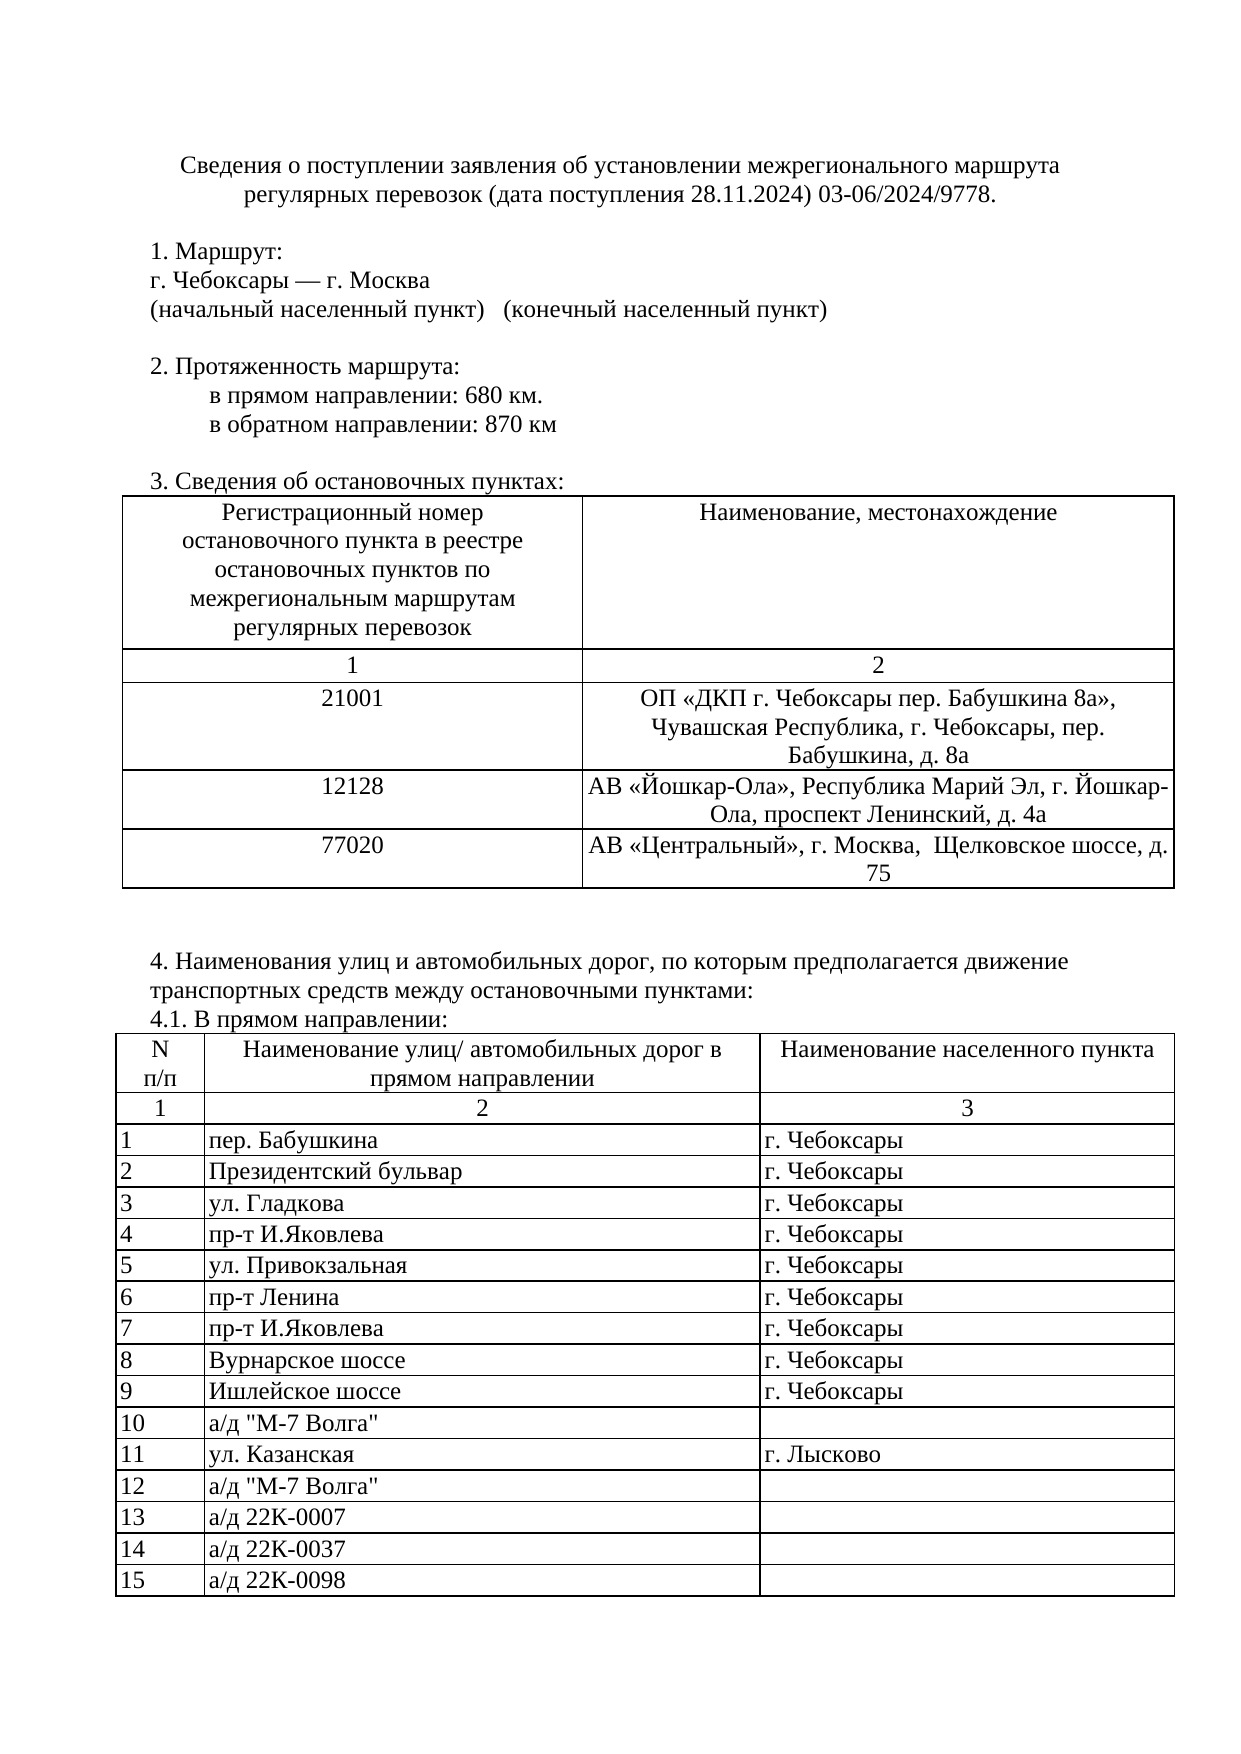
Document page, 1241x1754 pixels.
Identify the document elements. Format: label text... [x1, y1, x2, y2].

table_cell 5 [117, 1251, 204, 1280]
text 2. Протяженность маршрута: [150, 351, 1090, 380]
text 4. Наименования улиц и автомобильных дорог, по которым предполагается движение транспортных средств между остановочными пунктами: [150, 946, 1090, 1004]
table_cell [761, 1565, 1174, 1595]
table_cell г. Чебоксары [761, 1188, 1174, 1217]
table_cell 3 [117, 1188, 204, 1217]
table_cell 21001 [123, 683, 582, 769]
table_cell 13 [117, 1502, 204, 1532]
table_cell г. Чебоксары [761, 1313, 1174, 1343]
table_header Наименование, местонахождение [583, 497, 1173, 648]
table_cell 15 [117, 1565, 204, 1595]
table_cell 14 [117, 1534, 204, 1563]
table_cell 12128 [123, 771, 582, 828]
table_cell 2 [117, 1156, 204, 1186]
table_cell 1 [123, 650, 582, 681]
text 1. Маршрут: [150, 236, 1090, 265]
table_header Наименование улиц/ автомобильных дорог в прямом направлении [205, 1034, 759, 1092]
table_cell ул. Привокзальная [205, 1251, 759, 1280]
table_cell а/д "М-7 Волга" [205, 1471, 759, 1501]
text Сведения о поступлении заявления об установлении межрегионального маршрута регулярных перевозок (дата поступления 28.11.2024) 03-06/2024/9778. [150, 150, 1090, 207]
table_cell [761, 1408, 1174, 1438]
table_cell пр-т Ленина [205, 1282, 759, 1312]
table_cell АВ «Йошкар-Ола», Республика Марий Эл, г. Йошкар-Ола, проспект Ленинский, д. 4а [583, 771, 1173, 828]
text (начальный населенный пункт) (конечный населенный пункт) [150, 294, 1090, 322]
table_header Регистрационный номер остановочного пункта в реестре остановочных пунктов по межрегиональным маршрутам регулярных перевозок [123, 497, 582, 648]
table_cell а/д 22К-0037 [205, 1534, 759, 1563]
table_cell 6 [117, 1282, 204, 1312]
table_cell г. Чебоксары [761, 1125, 1174, 1154]
table_cell ОП «ДКП г. Чебоксары пер. Бабушкина 8а», Чувашская Республика, г. Чебоксары, пер. Бабушкина, д. 8а [583, 683, 1173, 769]
text 3. Сведения об остановочных пунктах: [150, 466, 1090, 495]
table_cell г. Чебоксары [761, 1282, 1174, 1312]
table_cell АВ «Центральный», г. Москва, Щелковское шоссе, д. 75 [583, 830, 1173, 887]
table_cell 11 [117, 1439, 204, 1469]
table_cell 10 [117, 1408, 204, 1438]
table_cell 7 [117, 1313, 204, 1343]
table_header N п/п [117, 1034, 204, 1092]
table_cell 9 [117, 1376, 204, 1406]
table_cell 1 [117, 1125, 204, 1154]
table_cell г. Чебоксары [761, 1219, 1174, 1249]
table_cell а/д 22К-0098 [205, 1565, 759, 1595]
table_cell а/д "М-7 Волга" [205, 1408, 759, 1438]
table_cell 2 [583, 650, 1173, 681]
table_cell г. Чебоксары [761, 1345, 1174, 1375]
table_cell 3 [761, 1093, 1174, 1123]
text в обратном направлении: 870 км [150, 409, 1090, 437]
text в прямом направлении: 680 км. [150, 380, 1090, 409]
table_header Наименование населенного пункта [761, 1034, 1174, 1092]
table_cell 77020 [123, 830, 582, 887]
table_cell Президентский бульвар [205, 1156, 759, 1186]
table_cell 12 [117, 1471, 204, 1501]
table_cell 1 [117, 1093, 204, 1123]
text г. Чебоксары — г. Москва [150, 265, 1090, 294]
text 4.1. В прямом направлении: [150, 1004, 1090, 1033]
table_cell пр-т И.Яковлева [205, 1313, 759, 1343]
table_cell г. Лысково [761, 1439, 1174, 1469]
table_cell ул. Казанская [205, 1439, 759, 1469]
table_cell пер. Бабушкина [205, 1125, 759, 1154]
table_cell г. Чебоксары [761, 1251, 1174, 1280]
table_cell [761, 1471, 1174, 1501]
table_cell [761, 1534, 1174, 1563]
table_cell 8 [117, 1345, 204, 1375]
table_cell [761, 1502, 1174, 1532]
table_cell г. Чебоксары [761, 1156, 1174, 1186]
table_cell 2 [205, 1093, 759, 1123]
table_cell пр-т И.Яковлева [205, 1219, 759, 1249]
table_cell а/д 22К-0007 [205, 1502, 759, 1532]
table_cell Ишлейское шоссе [205, 1376, 759, 1406]
table_cell ул. Гладкова [205, 1188, 759, 1217]
table_cell Вурнарское шоссе [205, 1345, 759, 1375]
table_cell г. Чебоксары [761, 1376, 1174, 1406]
table_cell 4 [117, 1219, 204, 1249]
